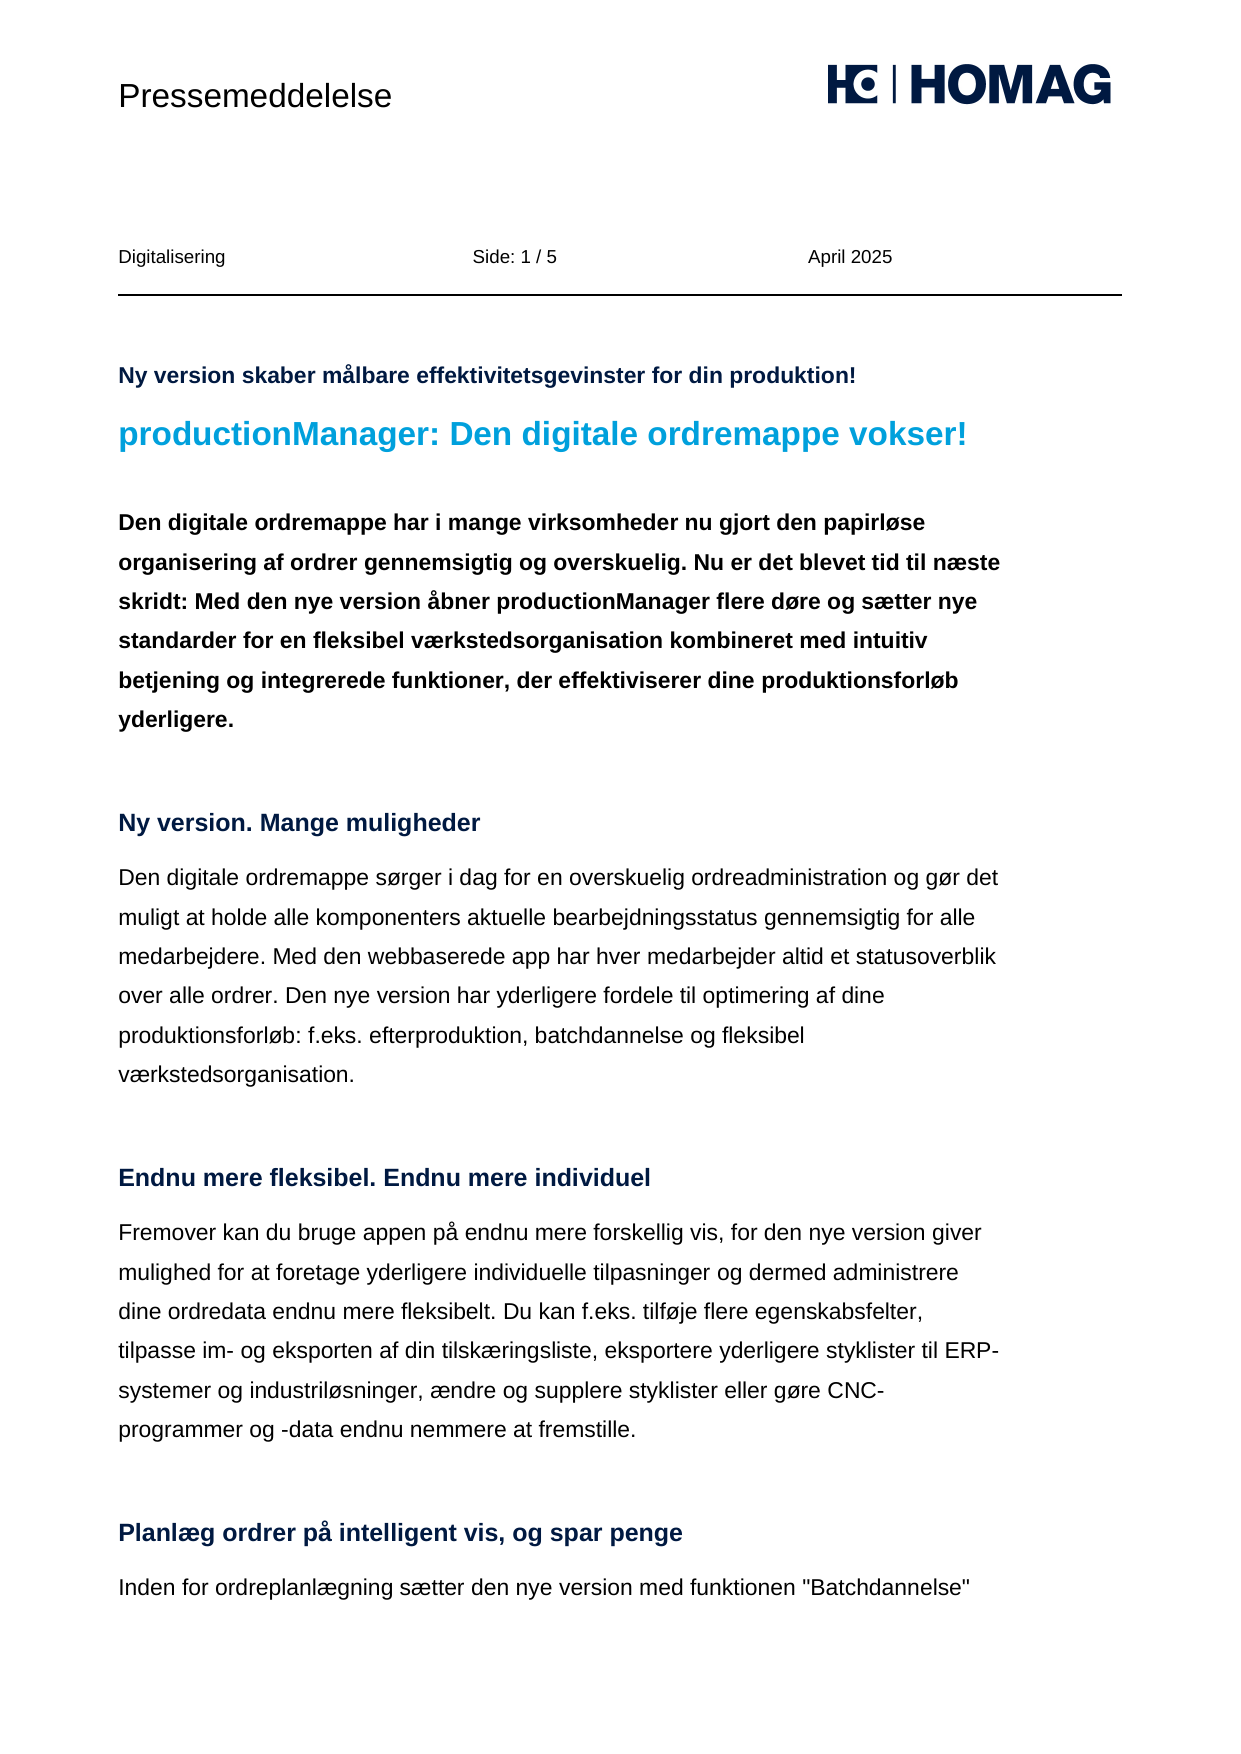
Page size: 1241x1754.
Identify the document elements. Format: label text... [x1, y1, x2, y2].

text Fremover kan du bruge appen på endnu mere forskellig vis, for den nye version giver mulighed for at foretage yderligere individuelle tilpasninger og dermed administrere dine ordredata endnu mere fleksibelt. Du kan f.eks. tilføje flere egenskabsfelter, tilpasse im- og eksporten af din tilskæringsliste, eksportere yderligere styklister til ERP-systemer og industriløsninger, ændre og supplere styklister eller gøre CNC-programmer og -data endnu nemmere at fremstille. [118, 1219, 1004, 1443]
subtitle Ny version. Mange muligheder [118, 808, 1004, 837]
subtitle Endnu mere fleksibel. Endnu mere individuel [118, 1163, 1004, 1192]
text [118, 1574, 1004, 1600]
subtitle Planlæg ordrer på intelligent vis, og spar penge [118, 1518, 1004, 1547]
subtitle Ny version skaber målbare effektivitetsgevinster for din produktion! [118, 362, 1004, 388]
text Den digitale ordremappe sørger i dag for en overskuelig ordreadministration og gør det muligt at holde alle komponenters aktuelle bearbejdningsstatus gennemsigtig for alle medarbejdere. Med den webbaserede app har hver medarbejder altid et statusoverblik over alle ordrer. Den nye version har yderligere fordele til optimering af dine produktionsforløb: f.eks. efterproduktion, batchdannelse og fleksibel værkstedsorganisation. [118, 864, 1004, 1088]
subtitle productionManager: Den digitale ordremappe vokser! [118, 414, 1004, 452]
text Den digitale ordremappe har i mange virksomheder nu gjort den papirløse organisering af ordrer gennemsigtig og overskuelig. Nu er det blevet tid til næste skridt: Med den nye version åbner productionManager flere døre og sætter nye standarder for en fleksibel værkstedsorganisation kombineret med intuitiv betjening og integrerede funktioner, der effektiviserer dine produktionsforløb yderligere. [118, 509, 1004, 733]
picture [820, 59, 1123, 108]
